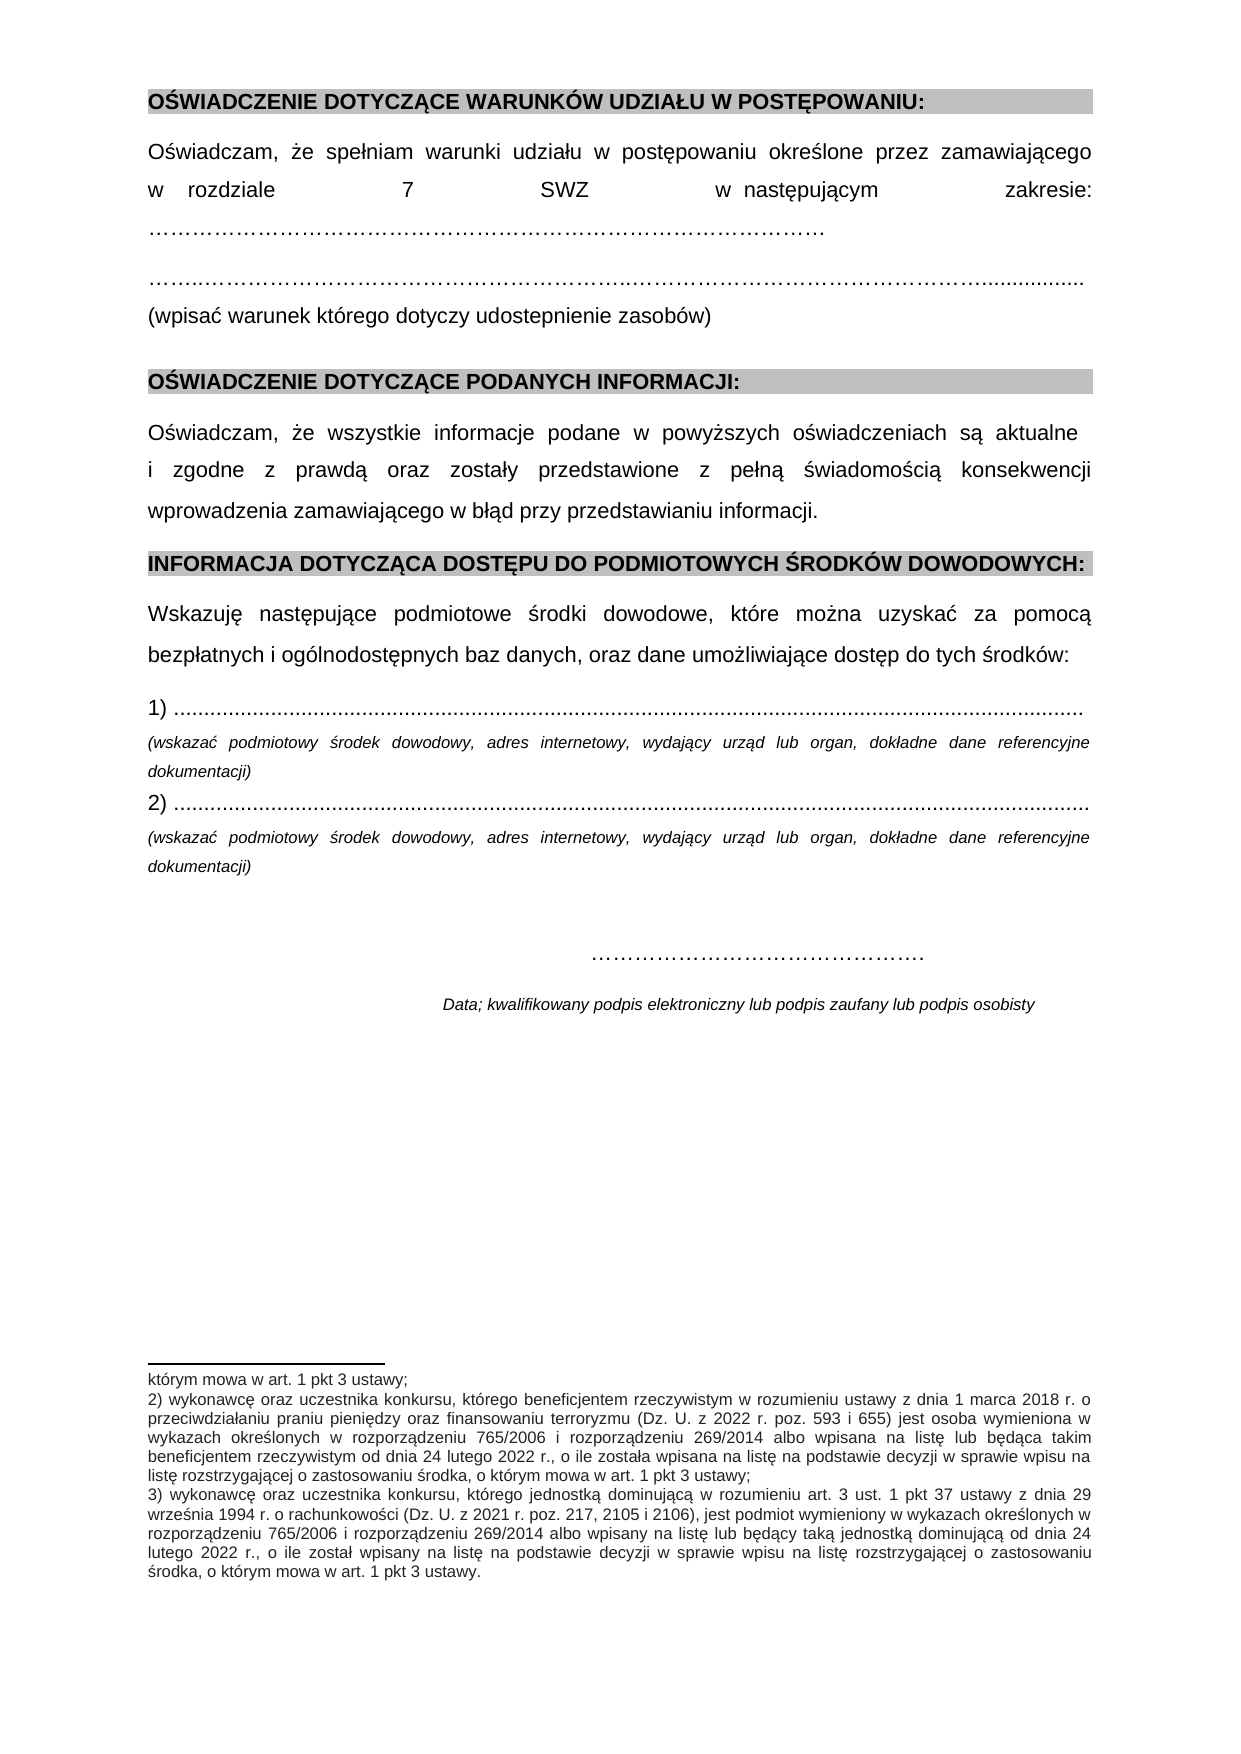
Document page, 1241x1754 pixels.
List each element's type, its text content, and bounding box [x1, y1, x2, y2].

text Oświadczam, że spełniam warunki udziału w postępowaniu określone przez zamawiającego w rozdziale 7 SWZ w następującym zakresie: ………………………………………………………………………………… [148, 139, 1093, 240]
text Wskazuję następujące podmiotowe środki dowodowe, które można uzyskać za pomocą bezpłatnych i ogólnodostępnych baz danych, oraz dane umożliwiające dostęp do tych środków: [148, 601, 1093, 668]
text (wskazać podmiotowy środek dowodowy, adres internetowy, wydający urząd lub organ, dokładne dane referencyjne dokumentacji) [148, 733, 1093, 781]
text Oświadczam, że wszystkie informacje podane w powyższych oświadczeniach są aktualne i zgodne z prawdą oraz zostały przedstawione z pełną świadomością konsekwencji wprowadzenia zamawiającego w błąd przy przedstawianiu informacji. [148, 419, 1093, 524]
text (wskazać podmiotowy środek dowodowy, adres internetowy, wydający urząd lub organ, dokładne dane referencyjne dokumentacji) [148, 828, 1093, 876]
text ……..…………………………………………………..…………………………………………................. (wpisać warunek którego dotyczy udostepnienie zasobów) [148, 265, 1093, 328]
text 2) ....................................................................................................................................................... [148, 790, 1093, 816]
text OŚWIADCZENIE DOTYCZĄCE WARUNKÓW UDZIAŁU W POSTĘPOWANIU: [148, 89, 1093, 114]
text ………………………………………. [148, 940, 1093, 965]
text OŚWIADCZENIE DOTYCZĄCE PODANYCH INFORMACJI: [148, 369, 1093, 394]
text 1) ...................................................................................................................................................... [148, 695, 1093, 720]
text INFORMACJA DOTYCZĄCA DOSTĘPU DO PODMIOTOWYCH ŚRODKÓW DOWODOWYCH: [148, 551, 1093, 576]
text Data; kwalifikowany podpis elektroniczny lub podpis zaufany lub podpis osobisty [148, 994, 1093, 1014]
